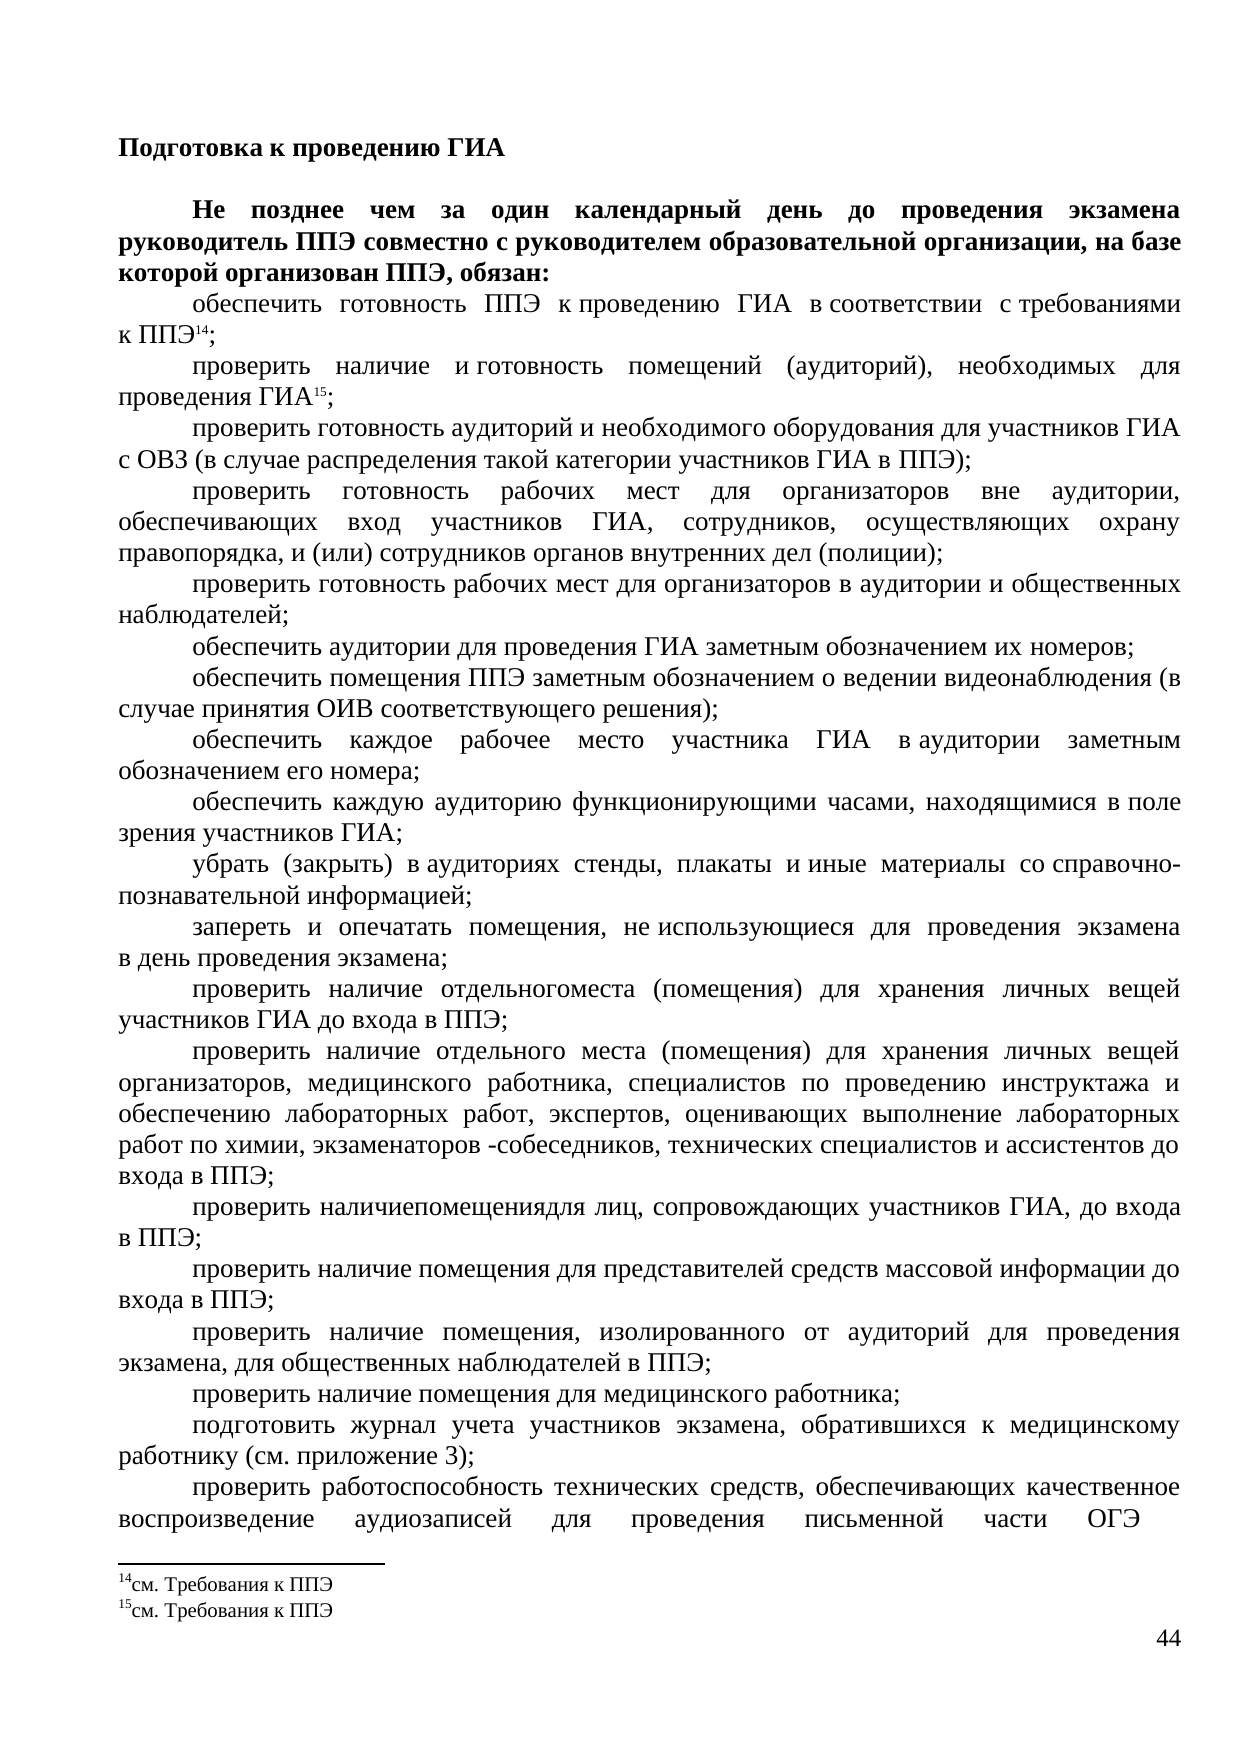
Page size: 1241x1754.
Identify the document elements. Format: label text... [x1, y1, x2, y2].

list обеспечить готовность ППЭ к проведению ГИА в соответствии с требованиями к ППЭ; [118, 287, 1181, 349]
list обеспечить помещения ППЭ заметным обозначением о ведении видеонаблюдения (в случае принятия ОИВ соответствующего решения); [118, 661, 1181, 723]
list проверить наличиепомещениядля лиц, сопровождающих участников ГИА, до входа в ППЭ; [118, 1190, 1181, 1252]
list проверить наличие и готовность помещений (аудиторий), необходимых для проведения ГИА; [118, 349, 1181, 412]
list проверить готовность рабочих мест для организаторов вне аудитории, обеспечивающих вход участников ГИА, сотрудников, осуществляющих охрану правопорядка, и (или) сотрудников органов внутренних дел (полиции); [118, 474, 1181, 567]
list убрать (закрыть) в аудиториях стенды, плакаты и иные материалы со справочно-познавательной информацией; [118, 848, 1181, 910]
list проверить наличие помещения для медицинского работника; [118, 1377, 1181, 1408]
list запереть и опечатать помещения, не использующиеся для проведения экзамена в день проведения экзамена; [118, 910, 1181, 972]
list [118, 1471, 1181, 1533]
list подготовить журнал учета участников экзамена, обратившихся к медицинскому работнику (см. приложение 3); [118, 1408, 1181, 1471]
list проверить наличие помещения для представителей средств массовой информации до входа в ППЭ; [118, 1252, 1181, 1315]
text проверить наличие отдельного места (помещения) для хранения личных вещей организаторов, медицинского работника, специалистов по проведению инструктажа и обеспечению лабораторных работ, экспертов, оценивающих выполнение лабораторных работ по химии, экзаменаторов -собеседников, технических специалистов и ассистентов до входа в ППЭ; [118, 1034, 1181, 1190]
list проверить наличие помещения, изолированного от аудиторий для проведения экзамена, для общественных наблюдателей в ППЭ; [118, 1315, 1181, 1377]
text Не позднее чем за один календарный день до проведения экзамена руководитель ППЭ совместно с руководителем образовательной организации, на базе которой организован ППЭ, обязан: [118, 193, 1181, 287]
text проверить наличие отдельногоместа (помещения) для хранения личных вещей участников ГИА до входа в ППЭ; [118, 972, 1181, 1034]
text Подготовка к проведению ГИА [118, 131, 1181, 162]
list проверить готовность рабочих мест для организаторов в аудитории и общественных наблюдателей; [118, 567, 1181, 629]
list обеспечить аудитории для проведения ГИА заметным обозначением их номеров; [118, 629, 1181, 661]
list проверить готовность аудиторий и необходимого оборудования для участников ГИА с ОВЗ (в случае распределения такой категории участников ГИА в ППЭ); [118, 412, 1181, 474]
list обеспечить каждую аудиторию функционирующими часами, находящимися в поле зрения участников ГИА; [118, 785, 1181, 848]
list обеспечить каждое рабочее место участника ГИА в аудитории заметным обозначением его номера; [118, 723, 1181, 785]
